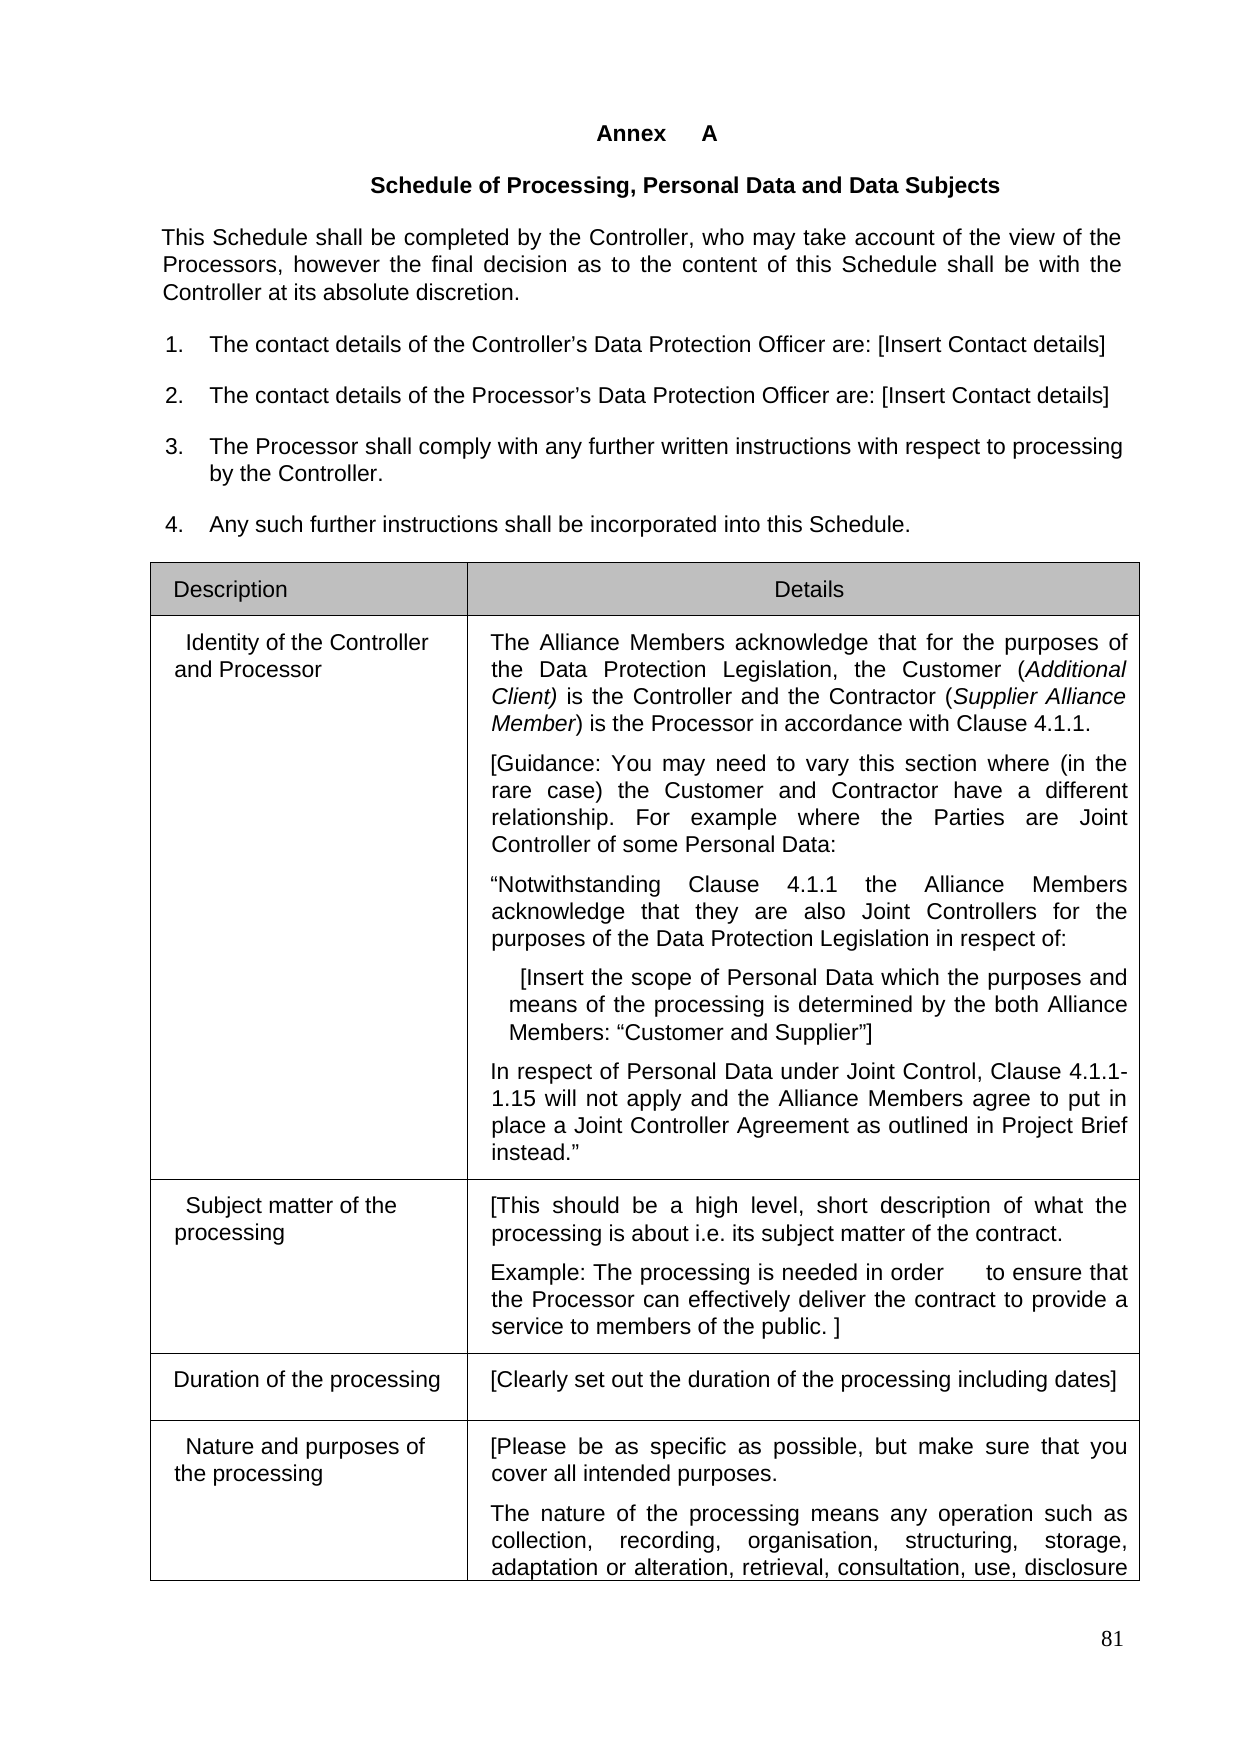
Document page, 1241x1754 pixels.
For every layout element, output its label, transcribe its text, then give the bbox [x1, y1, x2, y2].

table_cell Subject matter of the processing [151, 1180, 467, 1353]
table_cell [468, 1421, 1139, 1580]
list Any such further instructions shall be incorporated into this Schedule. [165, 511, 1123, 537]
table_cell [This should be a high level, short description of what the processing is about i.e. its subject matter of the contract. Example: The processing is needed in order to ensure that the Processor can effectively deliver the contract to provide a service to members of the public. ] [468, 1180, 1139, 1353]
list The contact details of the Processor’s Data Protection Officer are: [Insert Contact details] [165, 382, 1123, 408]
table_header Description [151, 563, 467, 615]
table_header Details [468, 563, 1139, 615]
text Annex A [161, 120, 1123, 146]
list The contact details of the Controller’s Data Protection Officer are: [Insert Contact details] [165, 331, 1123, 357]
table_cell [151, 1421, 467, 1580]
list The Processor shall comply with any further written instructions with respect to processing by the Controller. [165, 433, 1123, 486]
table_cell The Alliance Members acknowledge that for the purposes of the Data Protection Legislation, the Customer (Additional Client) is the Controller and the Contractor (Supplier Alliance Member) is the Processor in accordance with Clause 4.1.1. [Guidance: You may need to vary this section where (in the rare case) the Customer and Contractor have a different relationship. For example where the Parties are Joint Controller of some Personal Data: “Notwithstanding Clause 4.1.1 the Alliance Members acknowledge that they are also Joint Controllers for the purposes of the Data Protection Legislation in respect of: [Insert the scope of Personal Data which the purposes and means of the processing is determined by the both Alliance Members: “Customer and Supplier”] In respect of Personal Data under Joint Control, Clause 4.1.1-1.15 will not apply and the Alliance Members agree to put in place a Joint Controller Agreement as outlined in Project Brief instead.” [468, 616, 1139, 1179]
table_cell [Clearly set out the duration of the processing including dates] [468, 1354, 1139, 1419]
table_cell Duration of the processing [151, 1354, 467, 1419]
text Schedule of Processing, Personal Data and Data Subjects [161, 172, 1123, 198]
table_cell Identity of the Controller and Processor [151, 616, 467, 1179]
text This Schedule shall be completed by the Controller, who may take account of the view of the Processors, however the final decision as to the content of this Schedule shall be with the Controller at its absolute discretion. [161, 224, 1123, 305]
